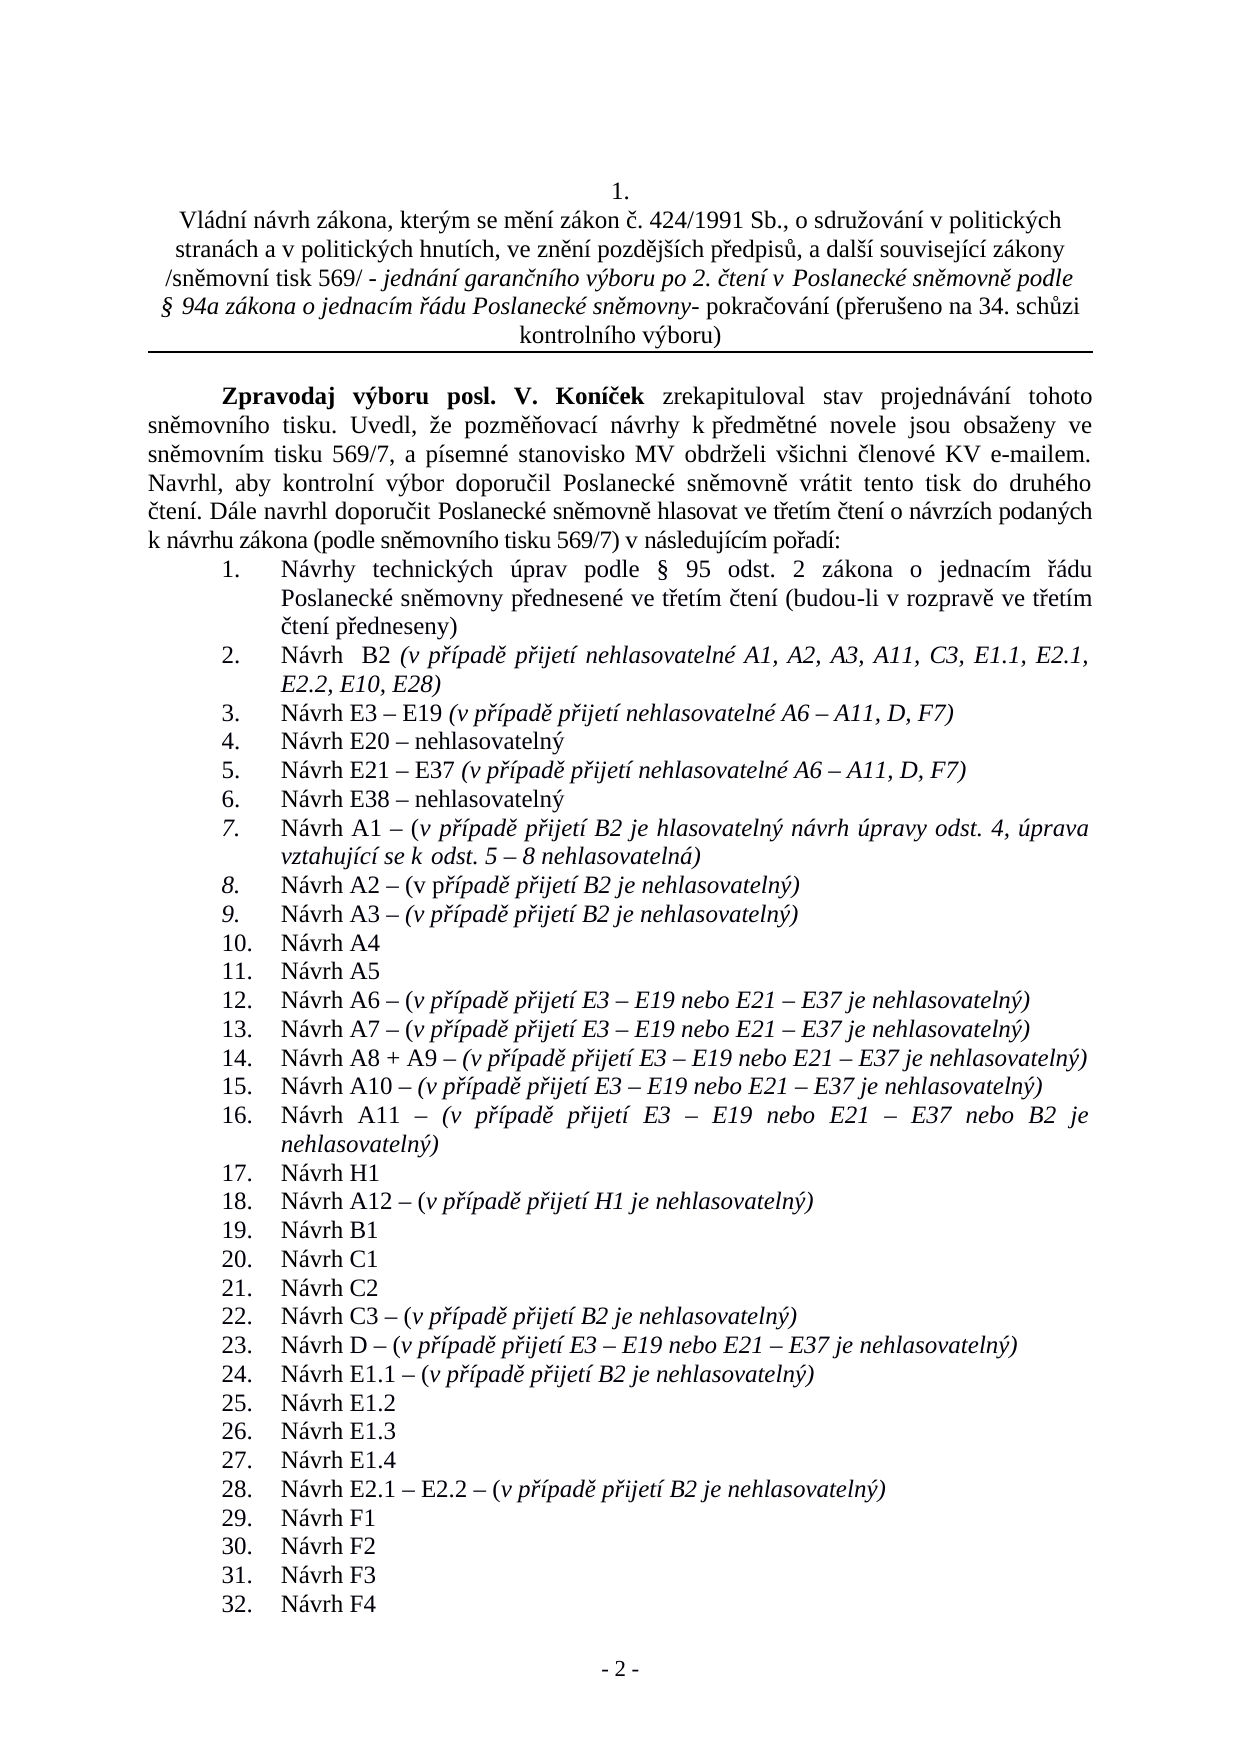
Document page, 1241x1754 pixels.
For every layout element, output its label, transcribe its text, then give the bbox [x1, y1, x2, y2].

list Návrh A10 – (v případě přijetí E3 – E19 nebo E21 – E37 je nehlasovatelný) [221, 1071, 1093, 1100]
list Návrh A5 [221, 956, 1093, 985]
list Návrh A11 – (v případě přijetí E3 – E19 nebo E21 – E37 nebo B2 je nehlasovatelný) [221, 1100, 1093, 1158]
list Návrh A2 – (v případě přijetí B2 je nehlasovatelný) [221, 870, 1093, 899]
list Návrh F1 [221, 1503, 1093, 1531]
list Návrh E21 – E37 (v případě přijetí nehlasovatelné A6 – A11, D, F7) [221, 755, 1093, 784]
list Návrh B1 [221, 1215, 1093, 1244]
list Návrh E1.1 – (v případě přijetí B2 je nehlasovatelný) [221, 1359, 1093, 1388]
text Zpravodaj výboru posl. V. Koníček zrekapituloval stav projednávání tohoto sněmovního tisku. Uvedl, že pozměňovací návrhy k předmětné novele jsou obsaženy ve sněmovním tisku 569/7, a písemné stanovisko MV obdrželi všichni členové KV e-mailem. Navrhl, aby kontrolní výbor doporučil Poslanecké sněmovně vrátit tento tisk do druhého čtení. Dále navrhl doporučit Poslanecké sněmovně hlasovat ve třetím čtení o návrzích podaných k návrhu zákona (podle sněmovního tisku 569/7) v následujícím pořadí: [148, 381, 1093, 554]
list Návrh C3 – (v případě přijetí B2 je nehlasovatelný) [221, 1301, 1093, 1330]
list Návrh A3 – (v případě přijetí B2 je nehlasovatelný) [221, 899, 1093, 928]
list Návrh D – (v případě přijetí E3 – E19 nebo E21 – E37 je nehlasovatelný) [221, 1330, 1093, 1359]
list Návrhy technických úprav podle § 95 odst. 2 zákona o jednacím řádu Poslanecké sněmovny přednesené ve třetím čtení (budou-li v rozpravě ve třetím čtení předneseny) [221, 554, 1093, 640]
list Návrh E20 – nehlasovatelný [221, 726, 1093, 755]
list Návrh A1 – (v případě přijetí B2 je hlasovatelný návrh úpravy odst. 4, úprava vztahující se k odst. 5 – 8 nehlasovatelná) [221, 813, 1093, 870]
list Návrh A8 + A9 – (v případě přijetí E3 – E19 nebo E21 – E37 je nehlasovatelný) [221, 1043, 1093, 1071]
list Návrh E1.4 [221, 1445, 1093, 1474]
list Návrh B2 (v případě přijetí nehlasovatelné A1, A2, A3, A11, C3, E1.1, E2.1, E2.2, E10, E28) [221, 640, 1093, 698]
list Návrh E1.2 [221, 1388, 1093, 1416]
list Návrh E38 – nehlasovatelný [221, 784, 1093, 813]
list Návrh E3 – E19 (v případě přijetí nehlasovatelné A6 – A11, D, F7) [221, 698, 1093, 726]
list Návrh H1 [221, 1158, 1093, 1186]
list Návrh E1.3 [221, 1416, 1093, 1445]
text Vládní návrh zákona, kterým se mění zákon č. 424/1991 Sb., o sdružování v politických stranách a v politických hnutích, ve znění pozdějších předpisů, a další související zákony /sněmovní tisk 569/ - jednání garančního výboru po 2. čtení v Poslanecké sněmovně podle § 94a zákona o jednacím řádu Poslanecké sněmovny- pokračování (přerušeno na 34. schůzi kontrolního výboru) [148, 205, 1093, 351]
text 1. [148, 176, 1093, 205]
list Návrh E2.1 – E2.2 – (v případě přijetí B2 je nehlasovatelný) [221, 1474, 1093, 1503]
list Návrh A6 – (v případě přijetí E3 – E19 nebo E21 – E37 je nehlasovatelný) [221, 985, 1093, 1014]
list Návrh A12 – (v případě přijetí H1 je nehlasovatelný) [221, 1186, 1093, 1215]
list Návrh F2 [221, 1531, 1093, 1560]
list Návrh F3 [221, 1560, 1093, 1589]
list Návrh C2 [221, 1273, 1093, 1301]
list Návrh C1 [221, 1244, 1093, 1273]
list Návrh F4 [221, 1589, 1093, 1618]
list Návrh A7 – (v případě přijetí E3 – E19 nebo E21 – E37 je nehlasovatelný) [221, 1014, 1093, 1043]
list Návrh A4 [221, 928, 1093, 956]
